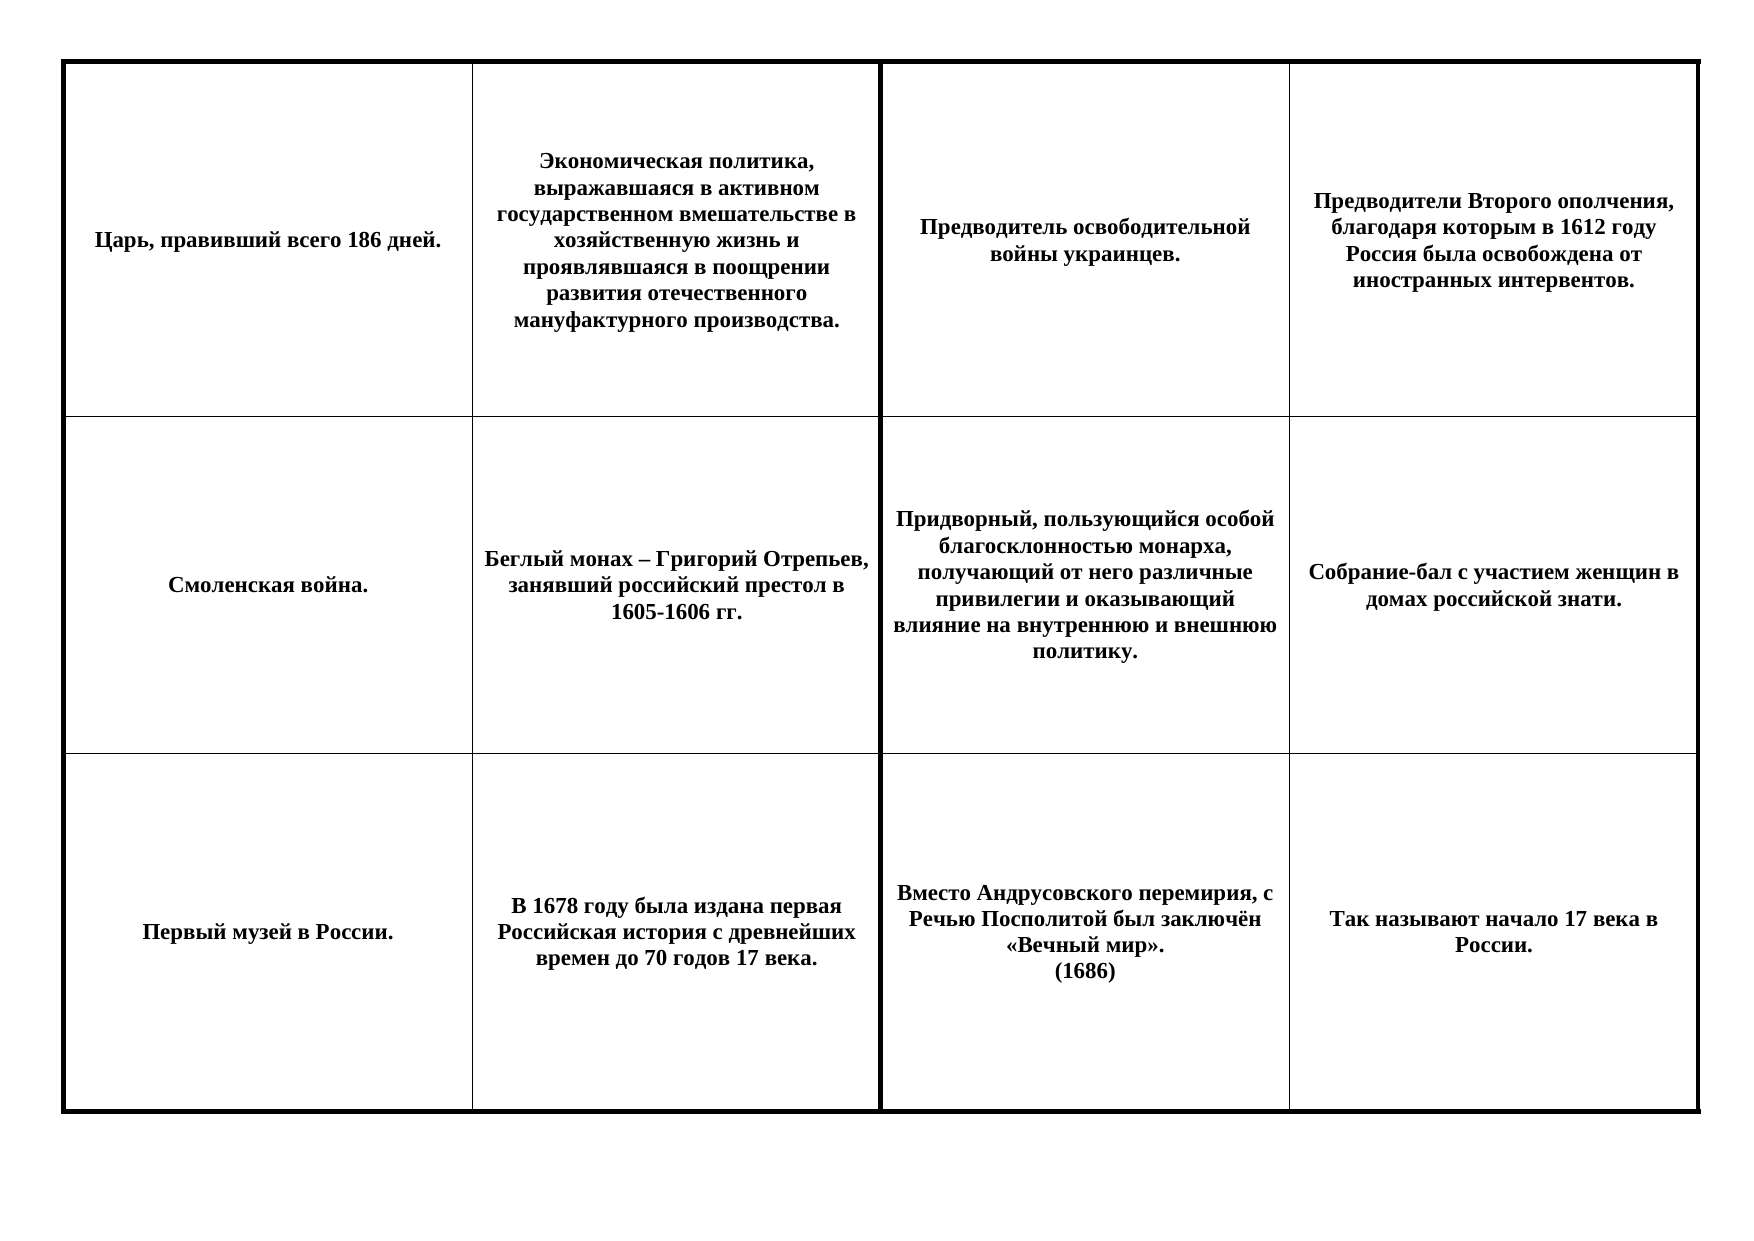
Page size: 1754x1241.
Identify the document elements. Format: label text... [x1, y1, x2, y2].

table_cell Беглый монах – Григорий Отрепьев, занявший российский престол в 1605-1606 гг. [473, 417, 878, 752]
table_cell Придворный, пользующийся особой благосклонностью монарха, получающий от него различные привилегии и оказывающий влияние на внутреннюю и внешнюю политику. [883, 417, 1289, 752]
table_cell Смоленская война. [66, 417, 472, 752]
table_cell В 1678 году была издана первая Российская история с древнейших времен до 70 годов 17 века. [473, 754, 878, 1109]
table_header Предводители Второго ополчения, благодаря которым в 1612 году Россия была освобождена от иностранных интервентов. [1290, 64, 1696, 416]
table_cell Так называют начало 17 века в России. [1290, 754, 1696, 1109]
table_header Предводитель освободительной войны украинцев. [883, 64, 1289, 416]
table_header Царь, правивший всего 186 дней. [66, 64, 472, 416]
table_cell Собрание-бал с участием женщин в домах российской знати. [1290, 417, 1696, 752]
table_cell Вместо Андрусовского перемирия, с Речью Посполитой был заключён «Вечный мир». (1686) [883, 754, 1289, 1109]
table_cell Первый музей в России. [66, 754, 472, 1109]
table_header Экономическая политика, выражавшаяся в активном государственном вмешательстве в хозяйственную жизнь и проявлявшаяся в поощрении развития отечественного мануфактурного производства. [473, 64, 878, 416]
